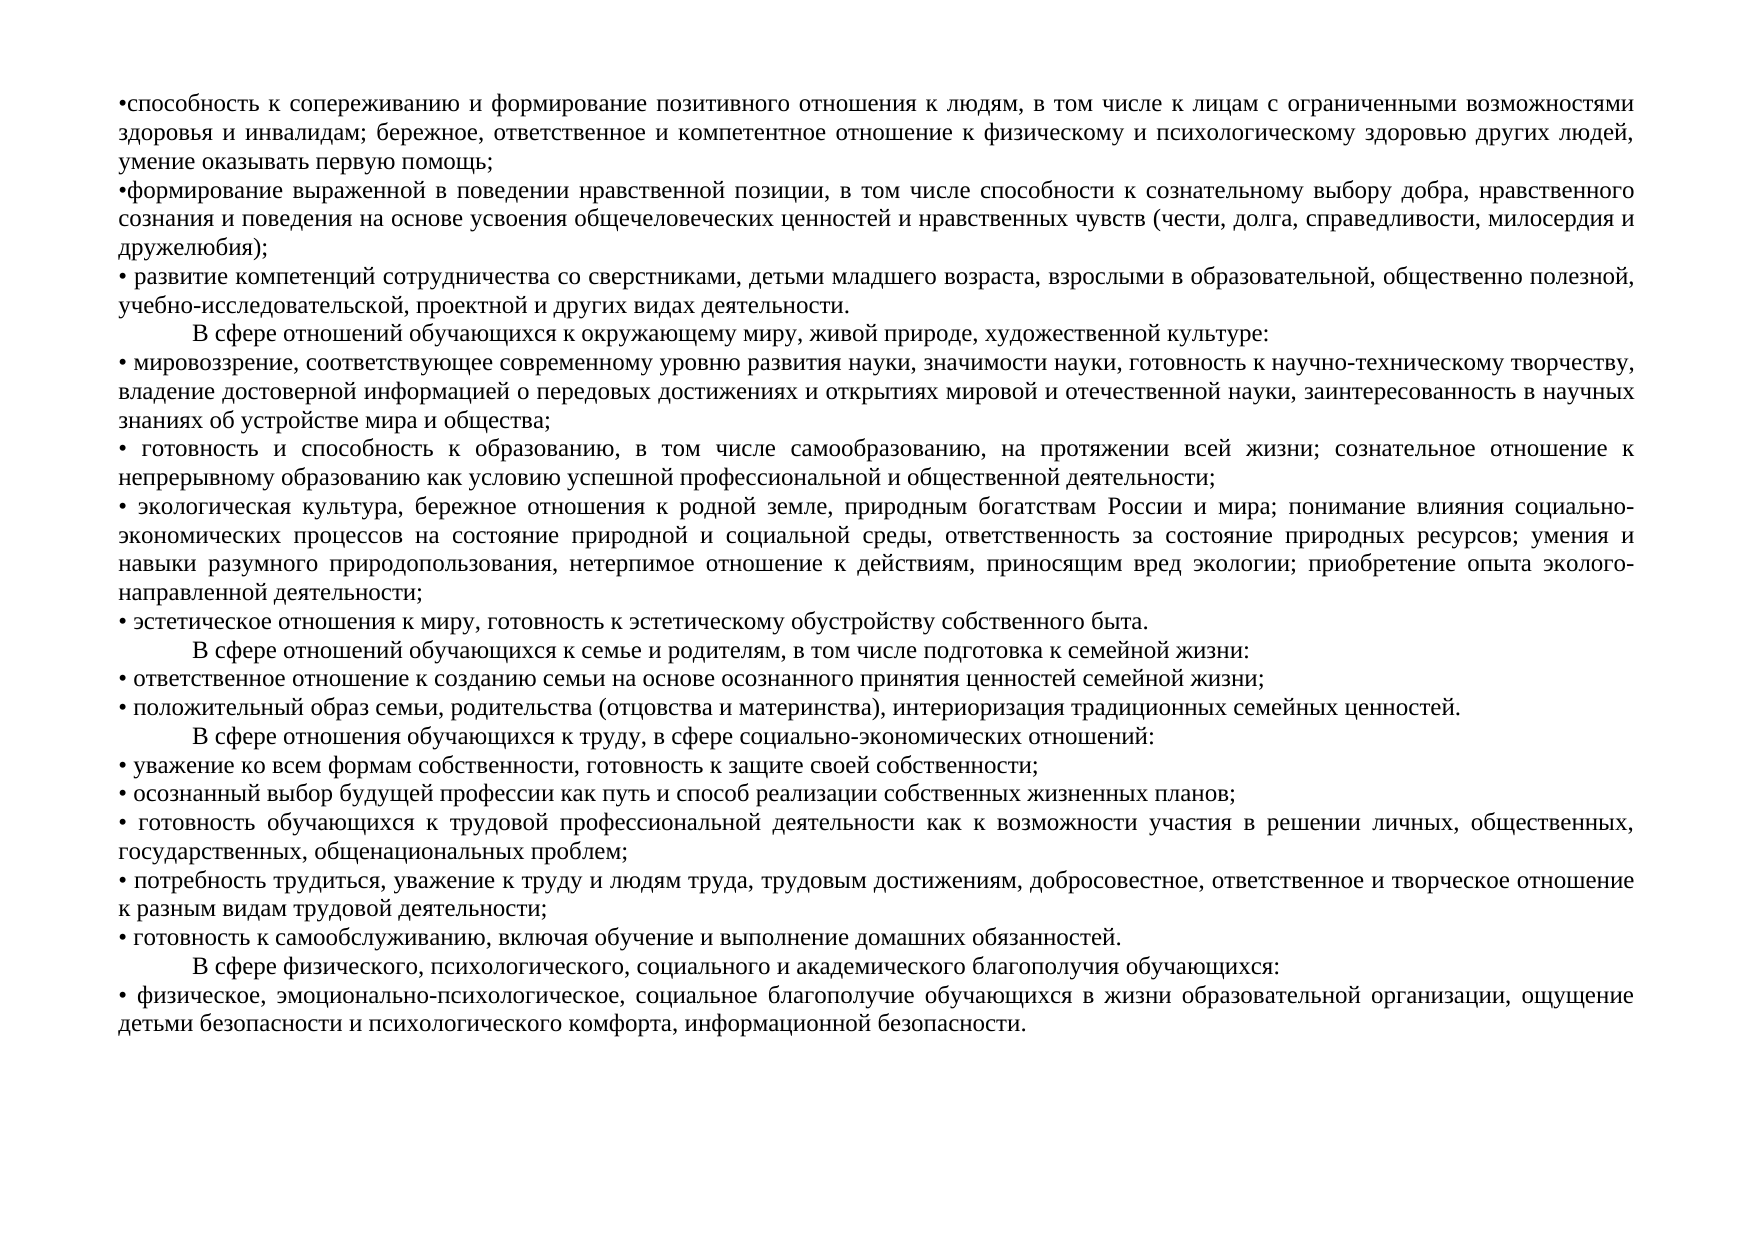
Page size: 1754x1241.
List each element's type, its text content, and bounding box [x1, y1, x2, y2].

text • потребность трудиться, уважение к труду и людям труда, трудовым достижениям, добросовестное, ответственное и творческое отношение к разным видам трудовой деятельности; [118, 865, 1636, 922]
text • развитие компетенций сотрудничества со сверстниками, детьми младшего возраста, взрослыми в образовательной, общественно полезной, учебно-исследовательской, проектной и других видах деятельности. [118, 261, 1636, 318]
text • эстетическое отношения к миру, готовность к эстетическому обустройству собственного быта. [118, 606, 1636, 635]
text В сфере отношений обучающихся к семье и родителям, в том числе подготовка к семейной жизни: [118, 635, 1636, 663]
text •способность к сопереживанию и формирование позитивного отношения к людям, в том числе к лицам с ограниченными возможностями здоровья и инвалидам; бережное, ответственное и компетентное отношение к физическому и психологическому здоровью других людей, умение оказывать первую помощь; [118, 88, 1636, 175]
text • ответственное отношение к созданию семьи на основе осознанного принятия ценностей семейной жизни; [118, 663, 1636, 692]
text • мировоззрение, соответствующее современному уровню развития науки, значимости науки, готовность к научно-техническому творчеству, владение достоверной информацией о передовых достижениях и открытиях мировой и отечественной науки, заинтересованность в научных знаниях об устройстве мира и общества; [118, 347, 1636, 433]
text В сфере физического, психологического, социального и академического благополучия обучающихся: [118, 951, 1636, 980]
text В сфере отношения обучающихся к труду, в сфере социально-экономических отношений: [118, 721, 1636, 750]
text • готовность обучающихся к трудовой профессиональной деятельности как к возможности участия в решении личных, общественных, государственных, общенациональных проблем; [118, 807, 1636, 865]
text •формирование выраженной в поведении нравственной позиции, в том числе способности к сознательному выбору добра, нравственного сознания и поведения на основе усвоения общечеловеческих ценностей и нравственных чувств (чести, долга, справедливости, милосердия и дружелюбия); [118, 175, 1636, 261]
text • положительный образ семьи, родительства (отцовства и материнства), интериоризация традиционных семейных ценностей. [118, 692, 1636, 721]
text • физическое, эмоционально-психологическое, социальное благополучие обучающихся в жизни образовательной организации, ощущение детьми безопасности и психологического комфорта, информационной безопасности. [118, 980, 1636, 1037]
text • готовность и способность к образованию, в том числе самообразованию, на протяжении всей жизни; сознательное отношение к непрерывному образованию как условию успешной профессиональной и общественной деятельности; [118, 433, 1636, 491]
text • готовность к самообслуживанию, включая обучение и выполнение домашних обязанностей. [118, 922, 1636, 951]
text • осознанный выбор будущей профессии как путь и способ реализации собственных жизненных планов; [118, 778, 1636, 807]
text В сфере отношений обучающихся к окружающему миру, живой природе, художественной культуре: [118, 318, 1636, 347]
text • уважение ко всем формам собственности, готовность к защите своей собственности; [118, 750, 1636, 778]
text • экологическая культура, бережное отношения к родной земле, природным богатствам России и мира; понимание влияния социально-экономических процессов на состояние природной и социальной среды, ответственность за состояние природных ресурсов; умения и навыки разумного природопользования, нетерпимое отношение к действиям, приносящим вред экологии; приобретение опыта эколого-направленной деятельности; [118, 491, 1636, 606]
